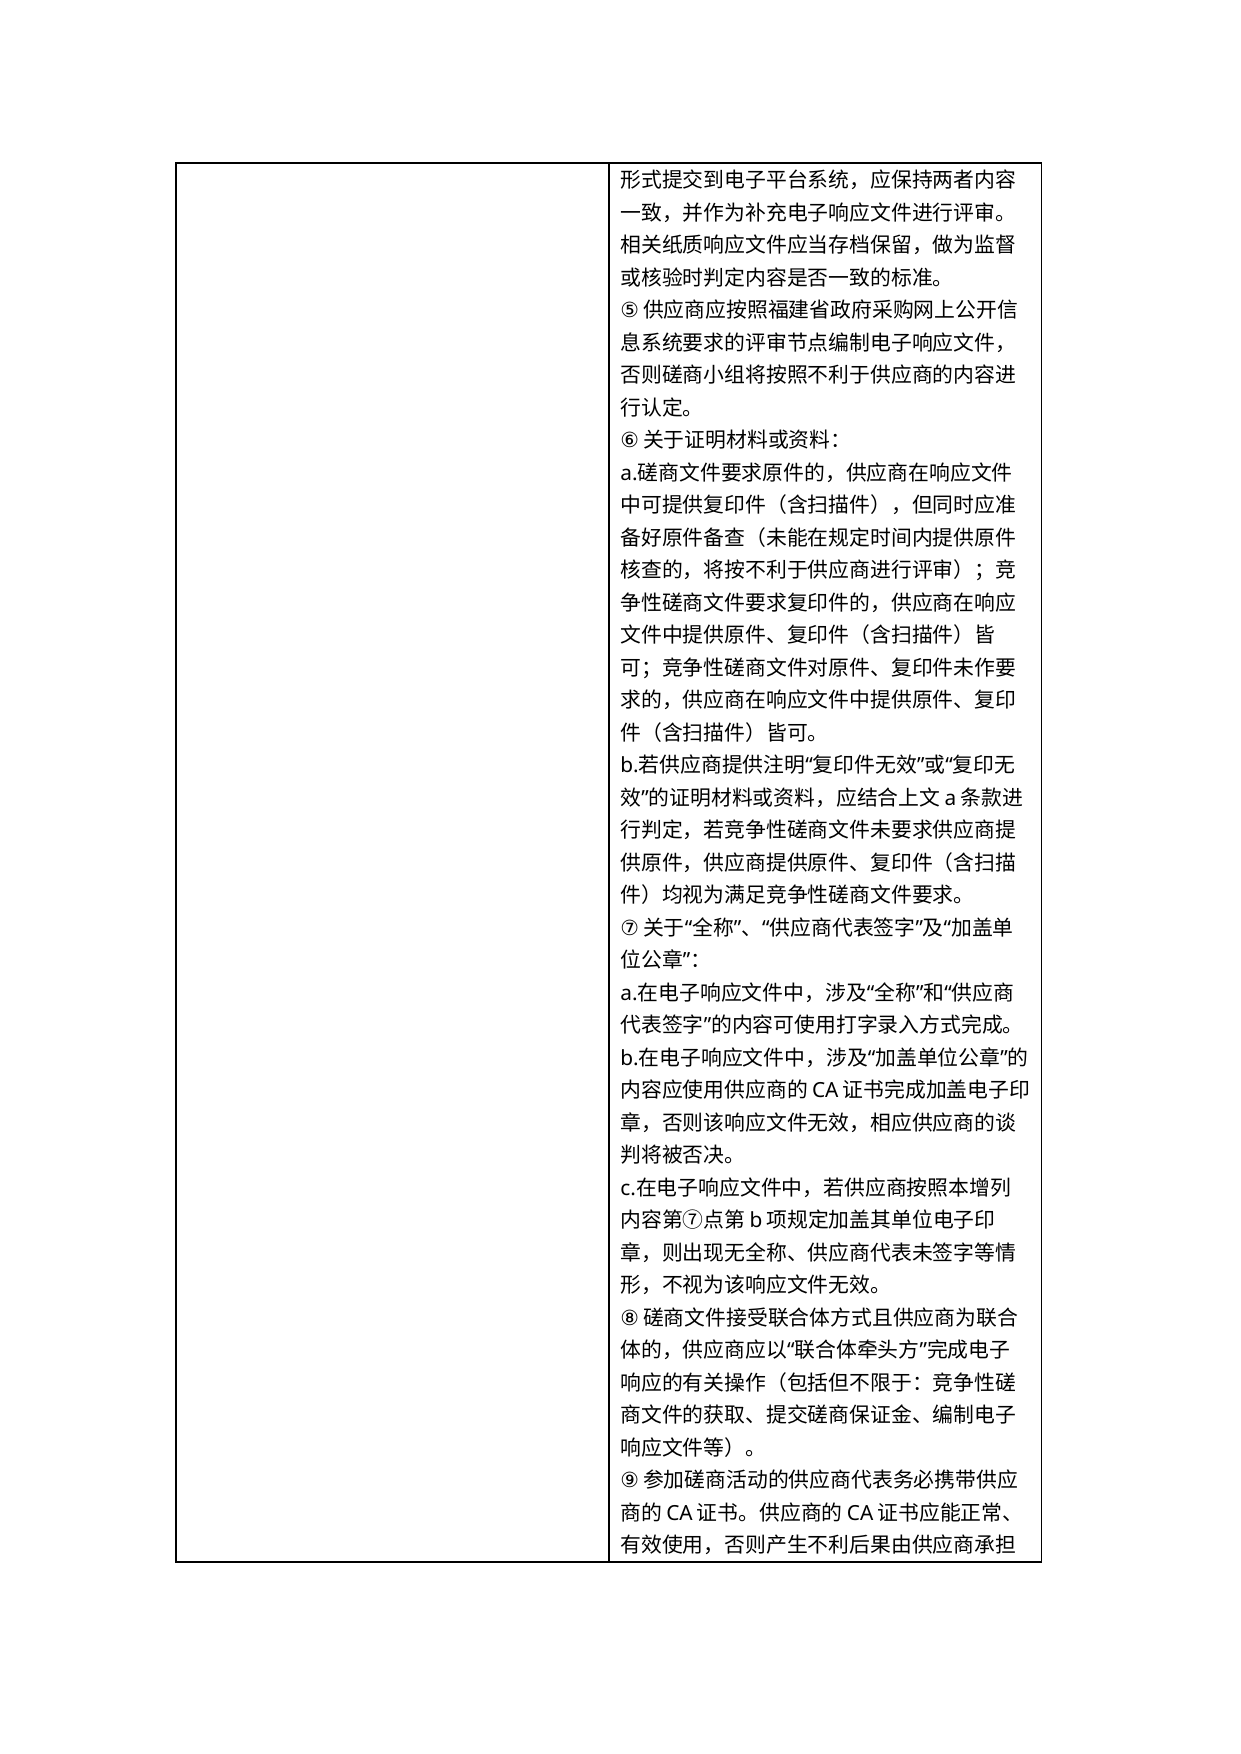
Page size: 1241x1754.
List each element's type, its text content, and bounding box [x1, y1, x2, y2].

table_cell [610, 164, 1041, 1561]
table_cell 1 [177, 164, 608, 1561]
